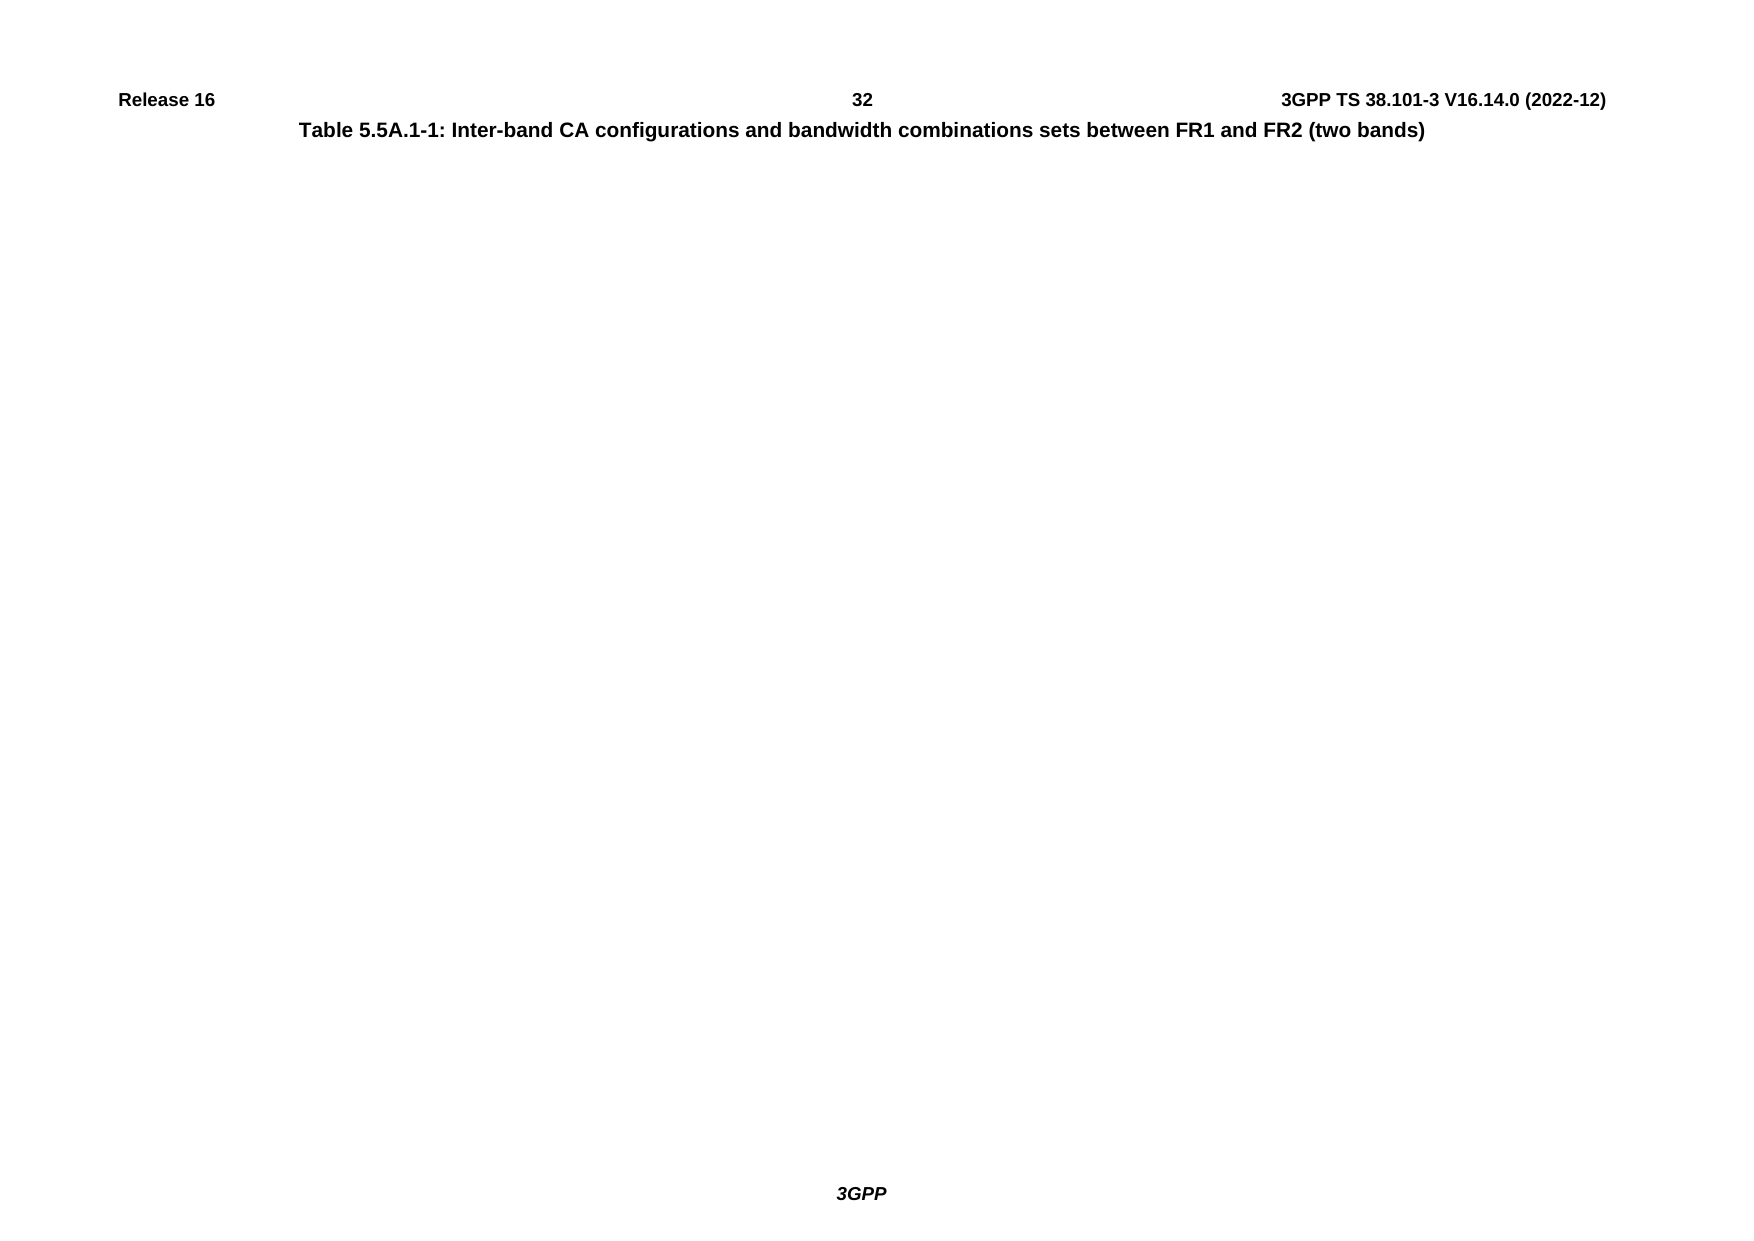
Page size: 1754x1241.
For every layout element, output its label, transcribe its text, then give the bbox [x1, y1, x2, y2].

text Table 5.5A.1-1: Inter-band CA configurations and bandwidth combinations sets between FR1 and FR2 (two bands) [118, 118, 1606, 142]
